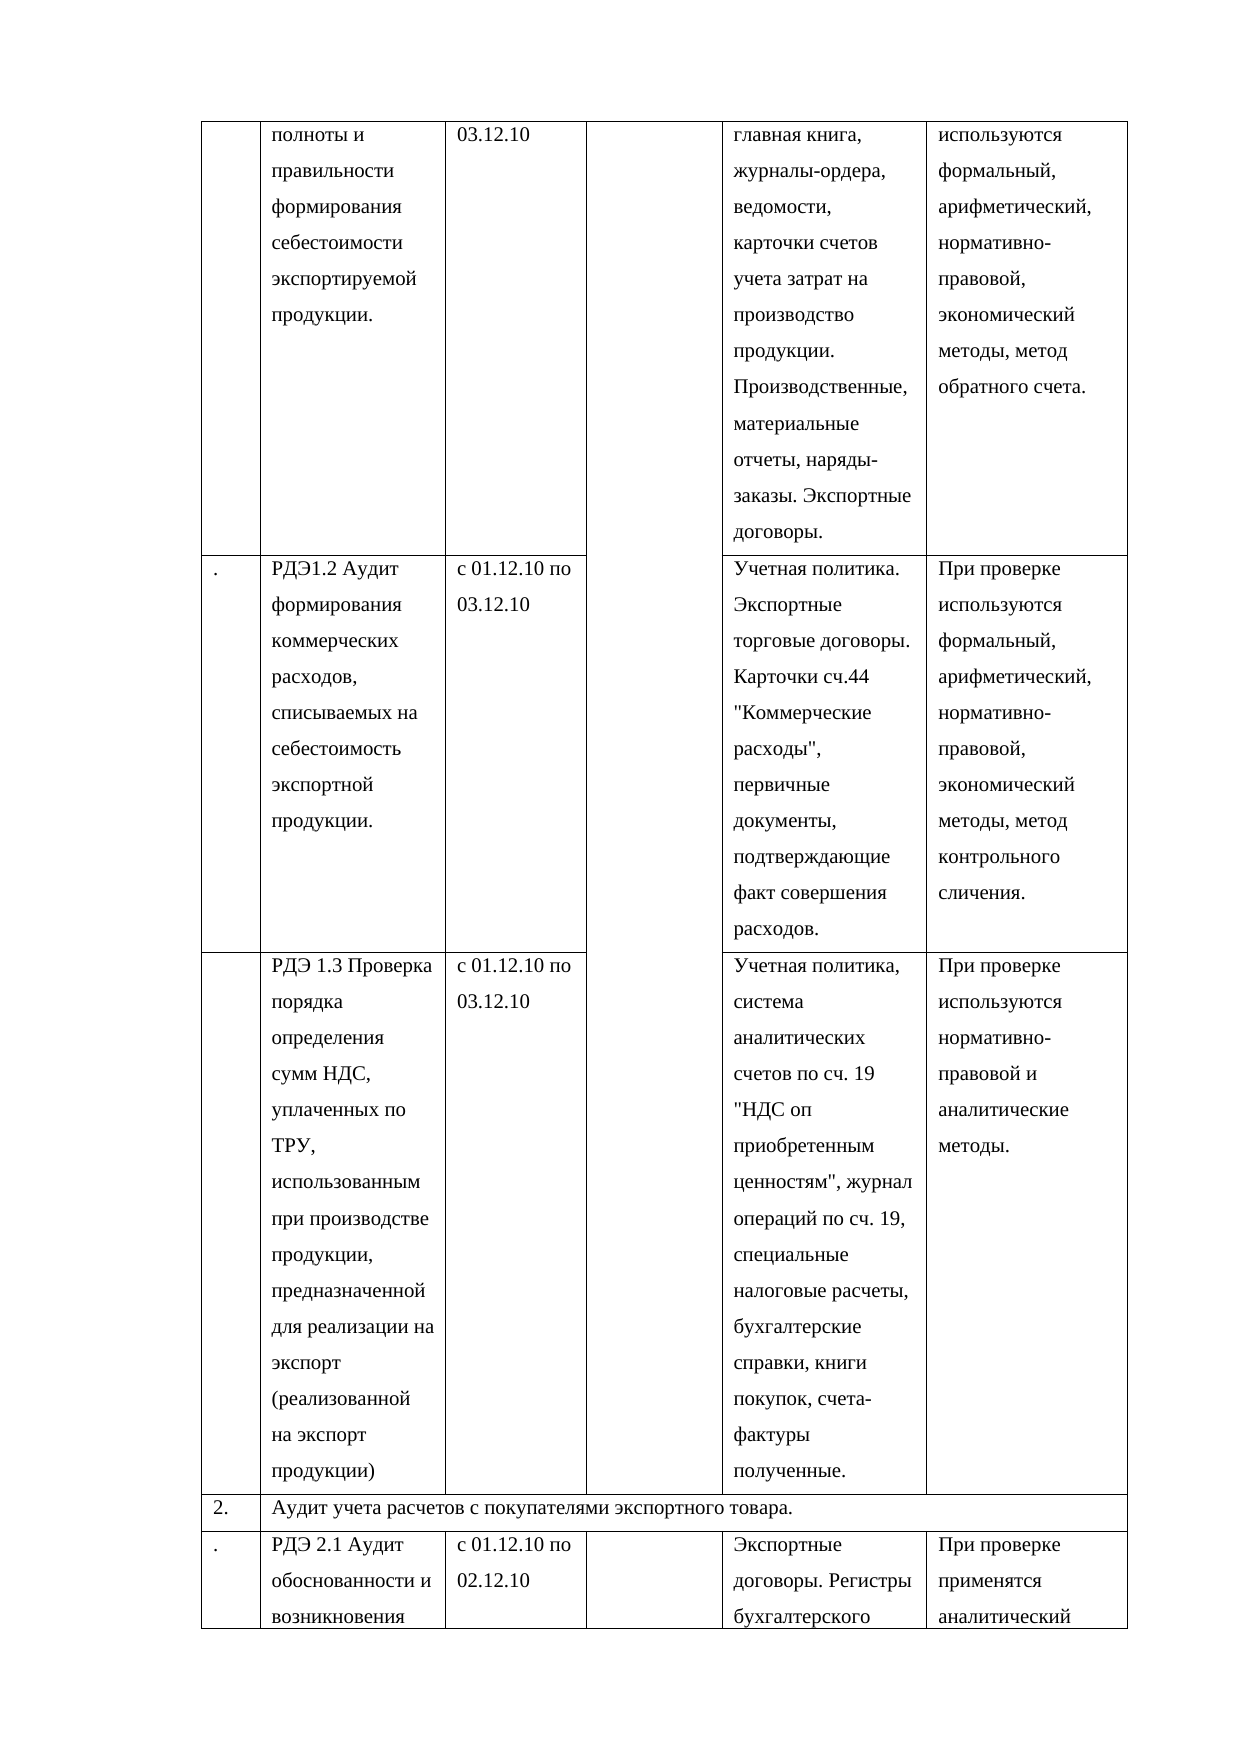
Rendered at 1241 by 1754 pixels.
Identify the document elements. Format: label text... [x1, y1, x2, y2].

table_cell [446, 122, 586, 554]
table_cell Учетная политика. Экспортные торговые договоры. Карточки сч.44 "Коммерческие расходы", первичные документы, подтверждающие факт совершения расходов. [723, 556, 926, 952]
table_cell . [202, 1532, 260, 1628]
table_cell При проверке используются формальный, арифметический, нормативно-правовой, экономический методы, метод контрольного сличения. [927, 556, 1127, 952]
table_cell [202, 122, 260, 554]
table_cell [202, 953, 260, 1494]
table_cell Учетная политика, система аналитических счетов по сч. 19 "НДС оп приобретенным ценностям", журнал операций по сч. 19, специальные налоговые расчеты, бухгалтерские справки, книги покупок, счета-фактуры полученные. [723, 953, 926, 1494]
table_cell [723, 122, 926, 554]
table_cell [587, 122, 722, 1494]
table_cell РДЭ1.2 Аудит формирования коммерческих расходов, списываемых на себестоимость экспортной продукции. [261, 556, 445, 952]
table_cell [723, 1532, 926, 1628]
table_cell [261, 1532, 445, 1628]
table_cell 2. [202, 1495, 260, 1531]
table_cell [261, 122, 445, 554]
table_cell [587, 1532, 722, 1628]
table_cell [927, 1532, 1127, 1628]
table_cell РДЭ 1.3 Проверка порядка определения сумм НДС, уплаченных по ТРУ, использованным при производстве продукции, предназначенной для реализации на экспорт (реализованной на экспорт продукции) [261, 953, 445, 1494]
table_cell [927, 122, 1127, 554]
table_cell с 01.12.10 по 03.12.10 [446, 556, 586, 952]
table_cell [446, 1532, 586, 1628]
table_cell . [202, 556, 260, 952]
table_cell с 01.12.10 по 03.12.10 [446, 953, 586, 1494]
table_cell При проверке используются нормативно-правовой и аналитические методы. [927, 953, 1127, 1494]
table_cell Аудит учета расчетов с покупателями экспортного товара. [261, 1495, 1127, 1531]
